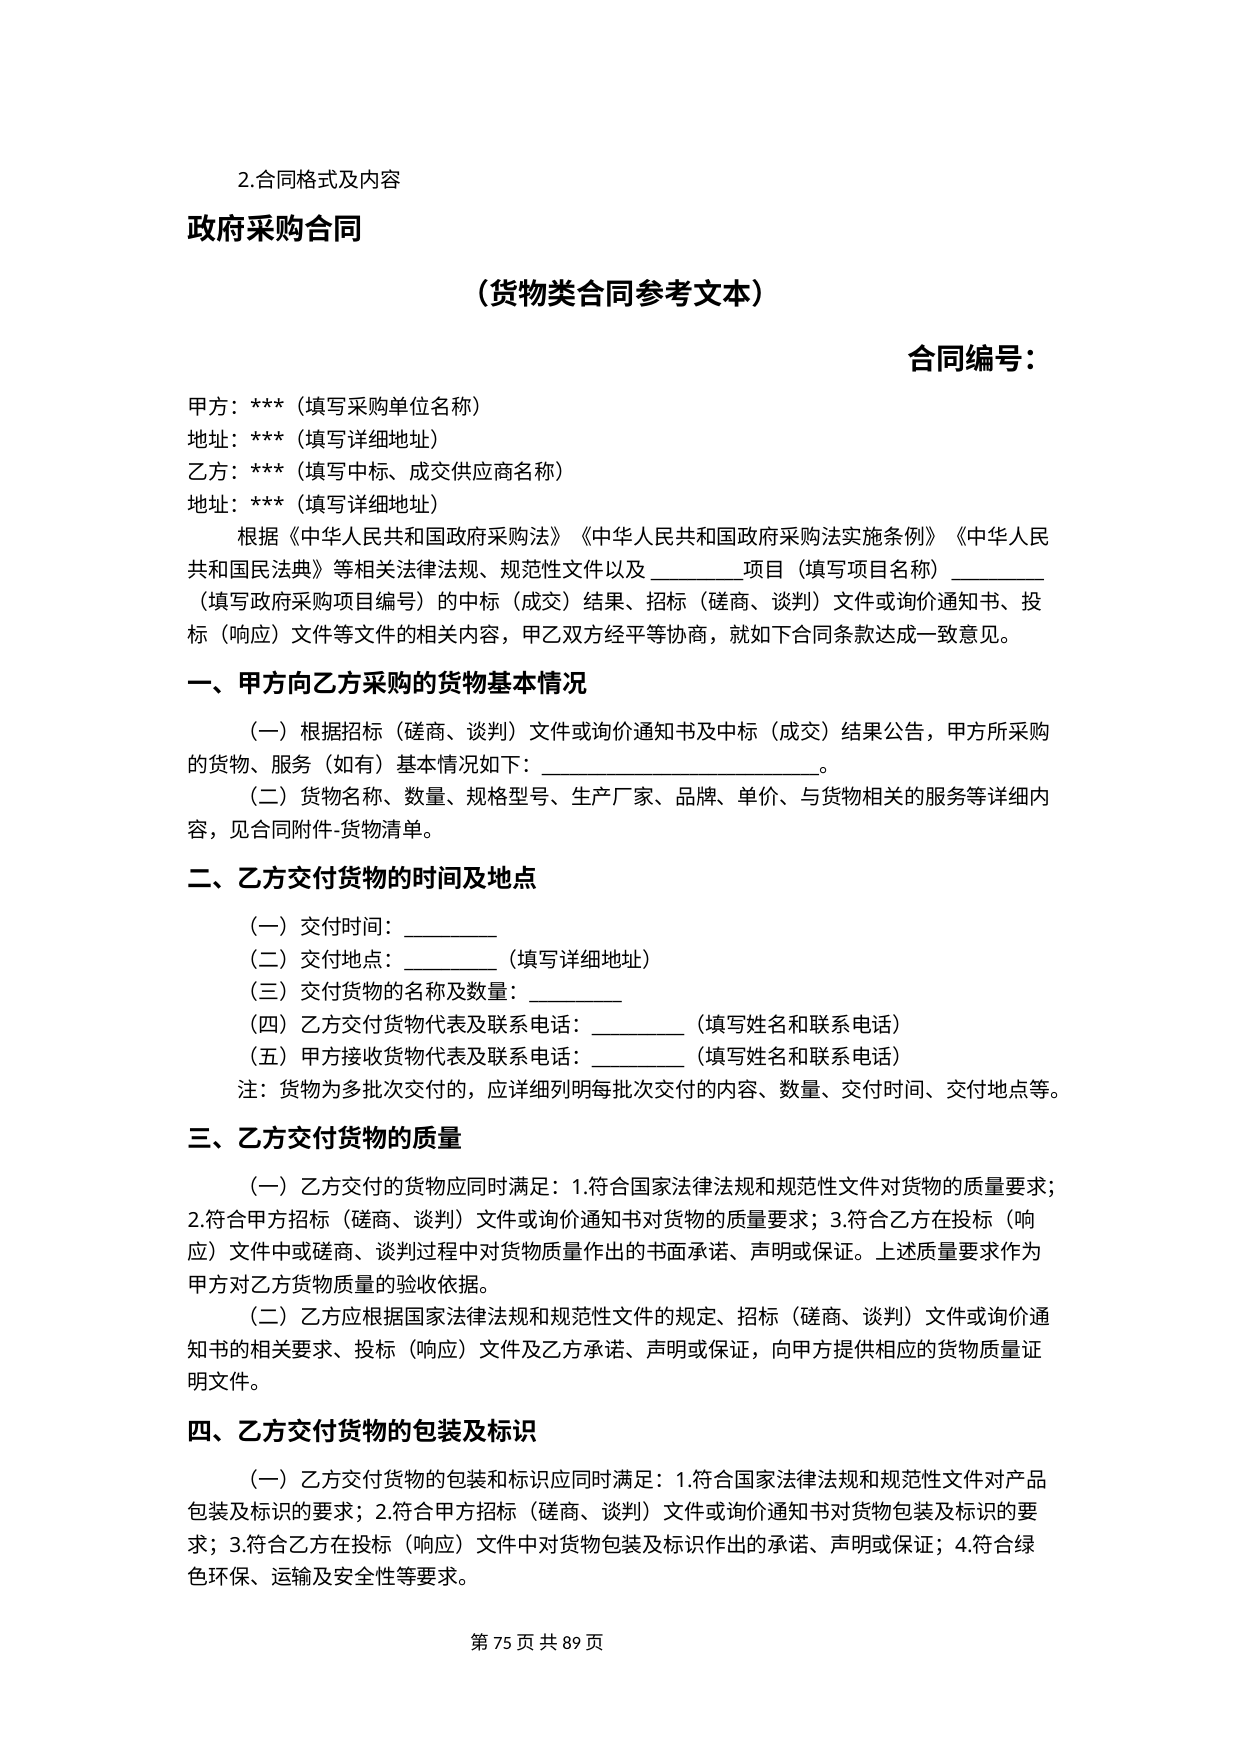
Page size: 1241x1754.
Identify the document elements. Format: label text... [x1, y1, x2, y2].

text 一、甲方向乙方采购的货物基本情况 [187, 649, 1053, 714]
text 注：货物为多批次交付的，应详细列明每批次交付的内容、数量、交付时间、交付地点等。 [187, 1072, 1053, 1104]
text （三）交付货物的名称及数量：__________ [187, 974, 1053, 1007]
text 地址：***（填写详细地址） [187, 487, 1053, 519]
text （一）交付时间：__________ [187, 909, 1053, 942]
text （五）甲方接收货物代表及联系电话：__________（填写姓名和联系电话） [187, 1039, 1053, 1072]
text （二）货物名称、数量、规格型号、生产厂家、品牌、单价、与货物相关的服务等详细内容，见合同附件-货物清单。 [187, 779, 1053, 844]
text 三、乙方交付货物的质量 [187, 1104, 1053, 1169]
text 合同编号： [187, 324, 1053, 389]
text 2.合同格式及内容 [187, 162, 1053, 194]
text 乙方：***（填写中标、成交供应商名称） [187, 454, 1053, 487]
text （二）乙方应根据国家法律法规和规范性文件的规定、招标（磋商、谈判）文件或询价通知书的相关要求、投标（响应）文件及乙方承诺、声明或保证，向甲方提供相应的货物质量证明文件。 [187, 1299, 1053, 1397]
text （货物类合同参考文本） [187, 259, 1053, 324]
text （二）交付地点：__________（填写详细地址） [187, 942, 1053, 974]
text 地址：***（填写详细地址） [187, 422, 1053, 454]
text 甲方：***（填写采购单位名称） [187, 389, 1053, 422]
text 二、乙方交付货物的时间及地点 [187, 844, 1053, 909]
text 四、乙方交付货物的包装及标识 [187, 1397, 1053, 1462]
text （一）乙方交付货物的包装和标识应同时满足：1.符合国家法律法规和规范性文件对产品包装及标识的要求；2.符合甲方招标（磋商、谈判）文件或询价通知书对货物包装及标识的要求；3.符合乙方在投标（响应）文件中对货物包装及标识作出的承诺、声明或保证；4.符合绿色环保、运输及安全性等要求。 [187, 1462, 1053, 1592]
text （四）乙方交付货物代表及联系电话：__________（填写姓名和联系电话） [187, 1007, 1053, 1039]
text （一）根据招标（磋商、谈判）文件或询价通知书及中标（成交）结果公告，甲方所采购的货物、服务（如有）基本情况如下：______________________________。 [187, 714, 1053, 779]
text 根据《中华人民共和国政府采购法》《中华人民共和国政府采购法实施条例》《中华人民共和国民法典》等相关法律法规、规范性文件以及 __________项目（填写项目名称）__________ （填写政府采购项目编号）的中标（成交）结果、招标（磋商、谈判）文件或询价通知书、投标（响应）文件等文件的相关内容，甲乙双方经平等协商，就如下合同条款达成一致意见。 [187, 519, 1053, 649]
text （一）乙方交付的货物应同时满足：1.符合国家法律法规和规范性文件对货物的质量要求；2.符合甲方招标（磋商、谈判）文件或询价通知书对货物的质量要求；3.符合乙方在投标（响应）文件中或磋商、谈判过程中对货物质量作出的书面承诺、声明或保证。上述质量要求作为甲方对乙方货物质量的验收依据。 [187, 1169, 1053, 1299]
text 政府采购合同 [187, 194, 1053, 259]
